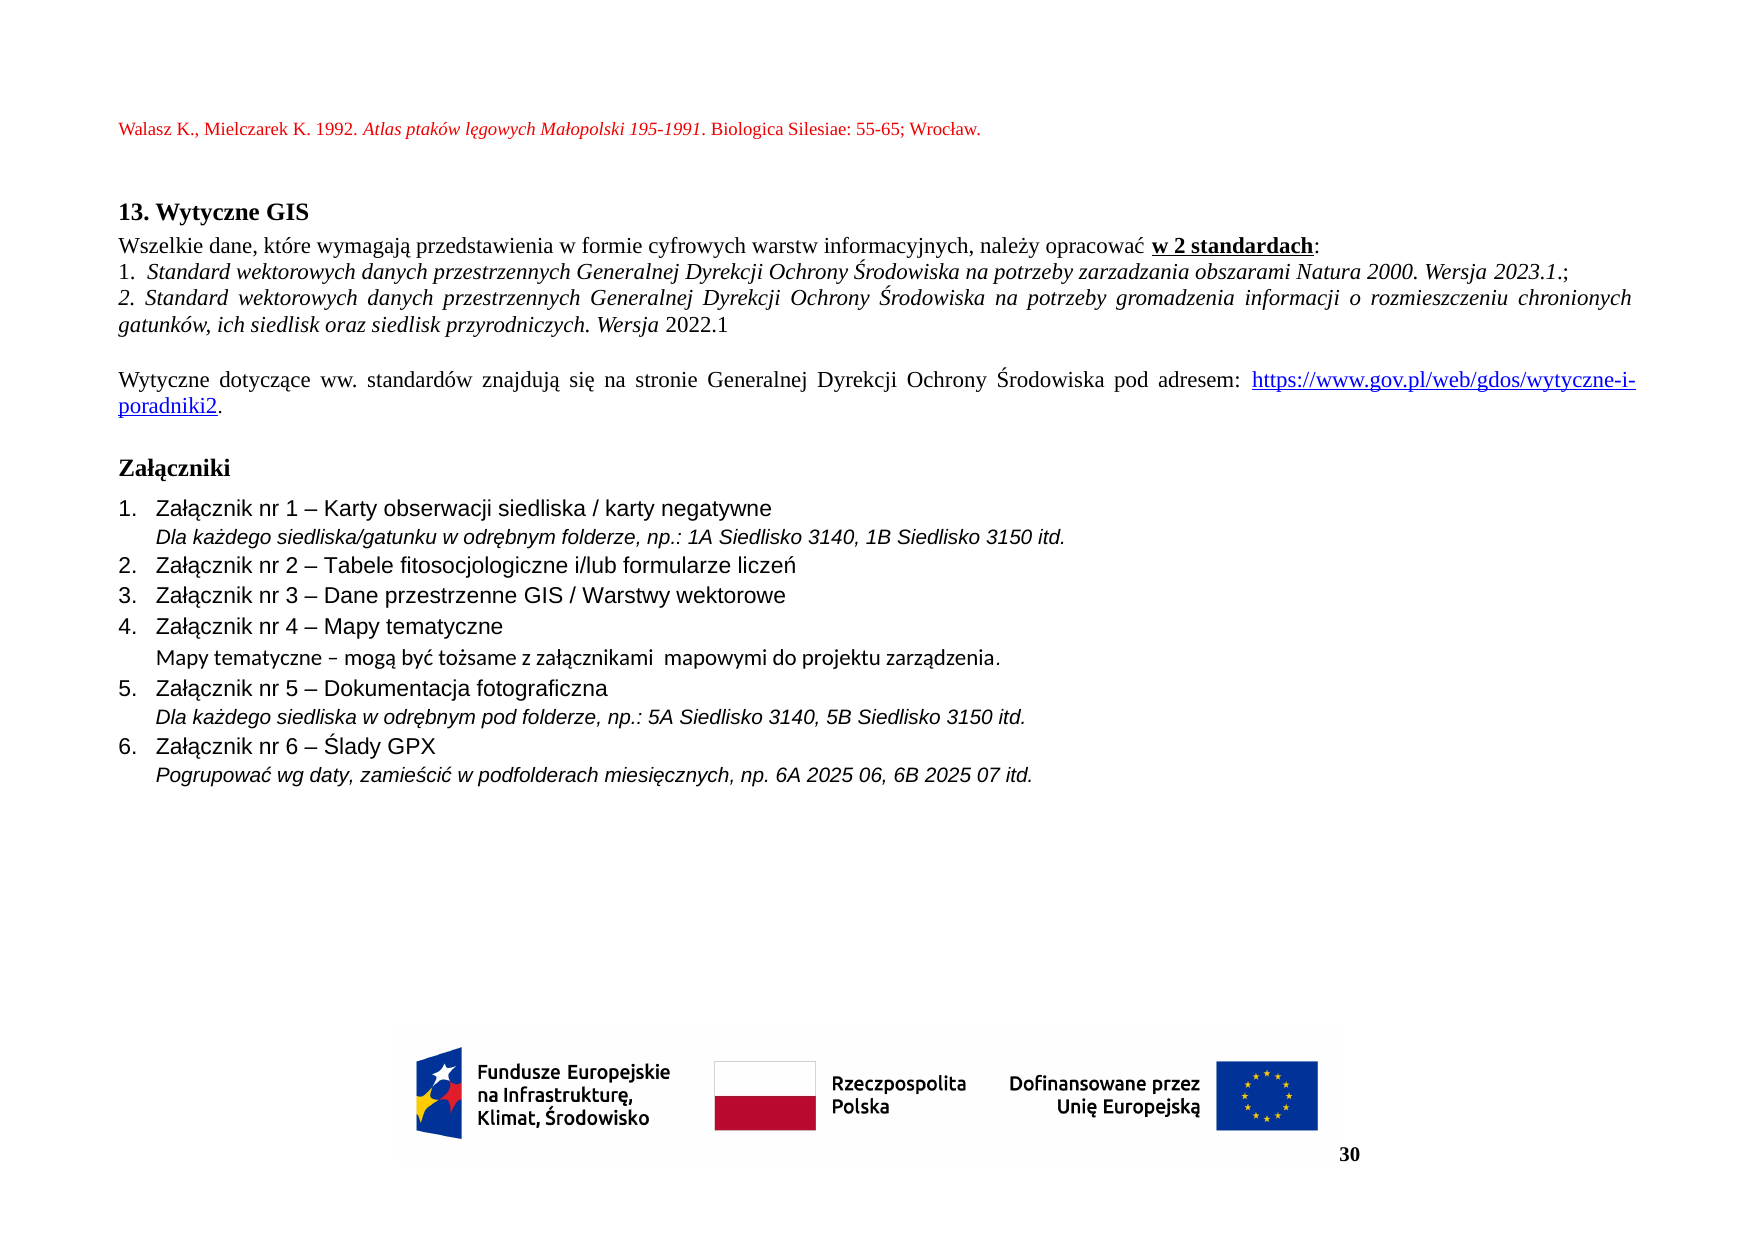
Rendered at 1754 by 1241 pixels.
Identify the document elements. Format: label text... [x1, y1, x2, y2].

subtitle 13. Wytyczne GIS [118, 197, 1636, 225]
text Wytyczne dotyczące ww. standardów znajdują się na stronie Generalnej Dyrekcji Ochrony Środowiska pod adresem: https://www.gov.pl/web/gdos/wytyczne-i-poradniki2. [118, 366, 1636, 418]
list Mapy tematyczne – mogą być tożsame z załącznikami mapowymi do projektu zarządzenia. [156, 643, 1636, 671]
list Załącznik nr 3 – Dane przestrzenne GIS / Warstwy wektorowe [118, 582, 1636, 609]
text Walasz K., Mielczarek K. 1992. Atlas ptaków lęgowych Małopolski 195-1991. Biologica Silesiae: 55-65; Wrocław. [118, 118, 1636, 140]
list Dla każdego siedliska/gatunku w odrębnym folderze, np.: 1A Siedlisko 3140, 1B Siedlisko 3150 itd. [156, 525, 1636, 549]
list Załącznik nr 6 – Ślady GPX [118, 733, 1636, 759]
picture [394, 1024, 1339, 1162]
list Dla każdego siedliska w odrębnym pod folderze, np.: 5A Siedlisko 3140, 5B Siedlisko 3150 itd. [155, 705, 1636, 729]
list Pogrupować wg daty, zamieścić w podfolderach miesięcznych, np. 6A 2025 06, 6B 2025 07 itd. [156, 763, 1636, 787]
text Załączniki [118, 453, 1636, 482]
list Załącznik nr 4 – Mapy tematyczne [118, 613, 1636, 639]
text 2. Standard wektorowych danych przestrzennych Generalnej Dyrekcji Ochrony Środowiska na potrzeby gromadzenia informacji o rozmieszczeniu chronionych gatunków, ich siedlisk oraz siedlisk przyrodniczych. Wersja 2022.1 [118, 284, 1636, 337]
list Załącznik nr 2 – Tabele fitosocjologiczne i/lub formularze liczeń [118, 552, 1636, 578]
list Załącznik nr 5 – Dokumentacja fotograficzna [118, 675, 1636, 701]
list Załącznik nr 1 – Karty obserwacji siedliska / karty negatywne [118, 494, 1636, 521]
text Wszelkie dane, które wymagają przedstawienia w formie cyfrowych warstw informacyjnych, należy opracować w 2 standardach: [118, 232, 1636, 258]
text 1. Standard wektorowych danych przestrzennych Generalnej Dyrekcji Ochrony Środowiska na potrzeby zarzadzania obszarami Natura 2000. Wersja 2023.1.; [118, 258, 1636, 284]
